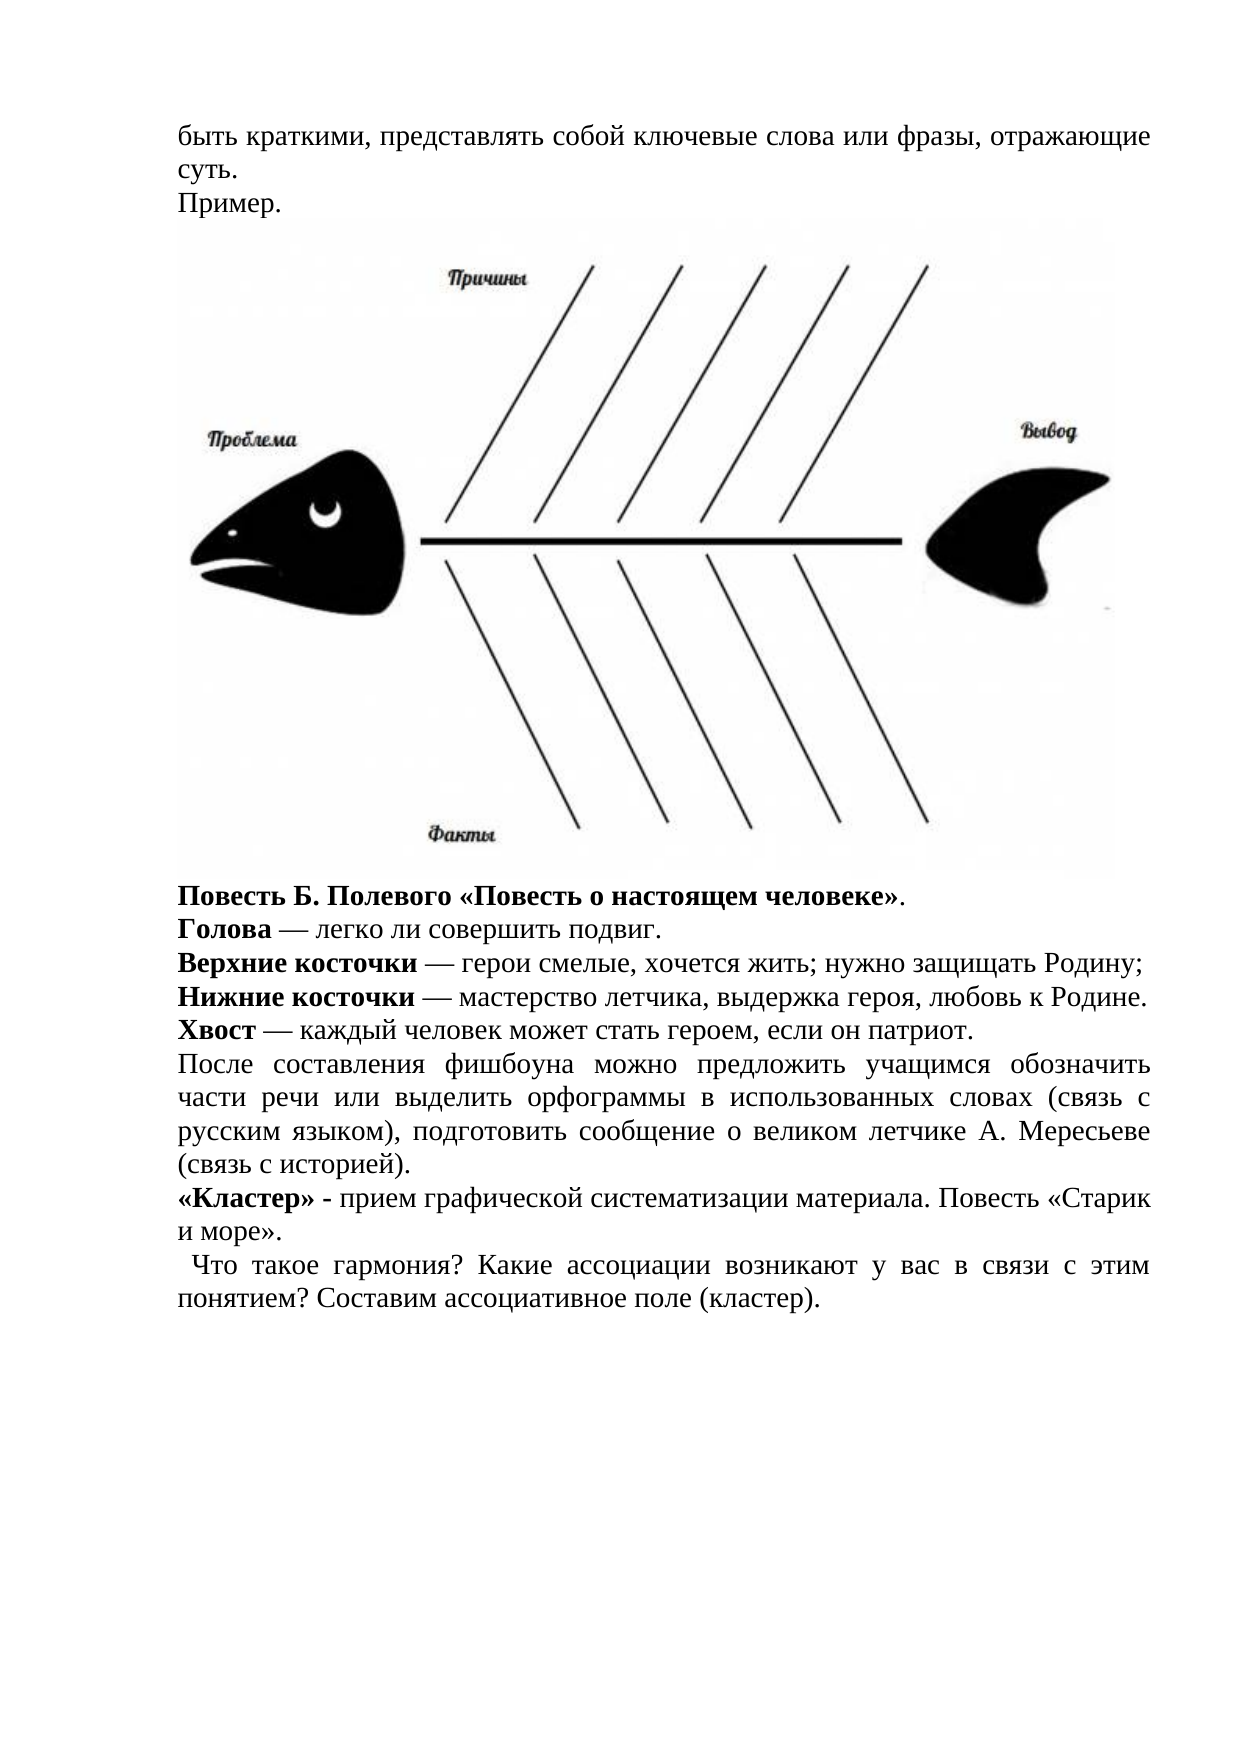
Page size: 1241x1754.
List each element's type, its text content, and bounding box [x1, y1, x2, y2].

text После составления фишбоуна можно предложить учащимся обозначить части речи или выделить орфограммы в использованных словах (связь с русским языком), подготовить сообщение о великом летчике А. Мересьеве (связь с историей). [177, 1046, 1152, 1180]
text Что такое гармония? Какие ассоциации возникают у вас в связи с этим понятием? Составим ассоциативное поле (кластер). [177, 1247, 1152, 1314]
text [177, 118, 1152, 185]
picture [177, 218, 1115, 879]
text Верхние косточки — герои смелые, хочется жить; нужно защищать Родину; [177, 945, 1152, 979]
text «Кластер» - прием графической систематизации материала. Повесть «Старик и море». [177, 1180, 1152, 1247]
text Голова — легко ли совершить подвиг. [177, 912, 1152, 945]
text Хвост — каждый человек может стать героем, если он патриот. [177, 1012, 1152, 1046]
text Нижние косточки — мастерство летчика, выдержка героя, любовь к Родине. [177, 979, 1152, 1012]
text Пример. [177, 185, 1152, 219]
